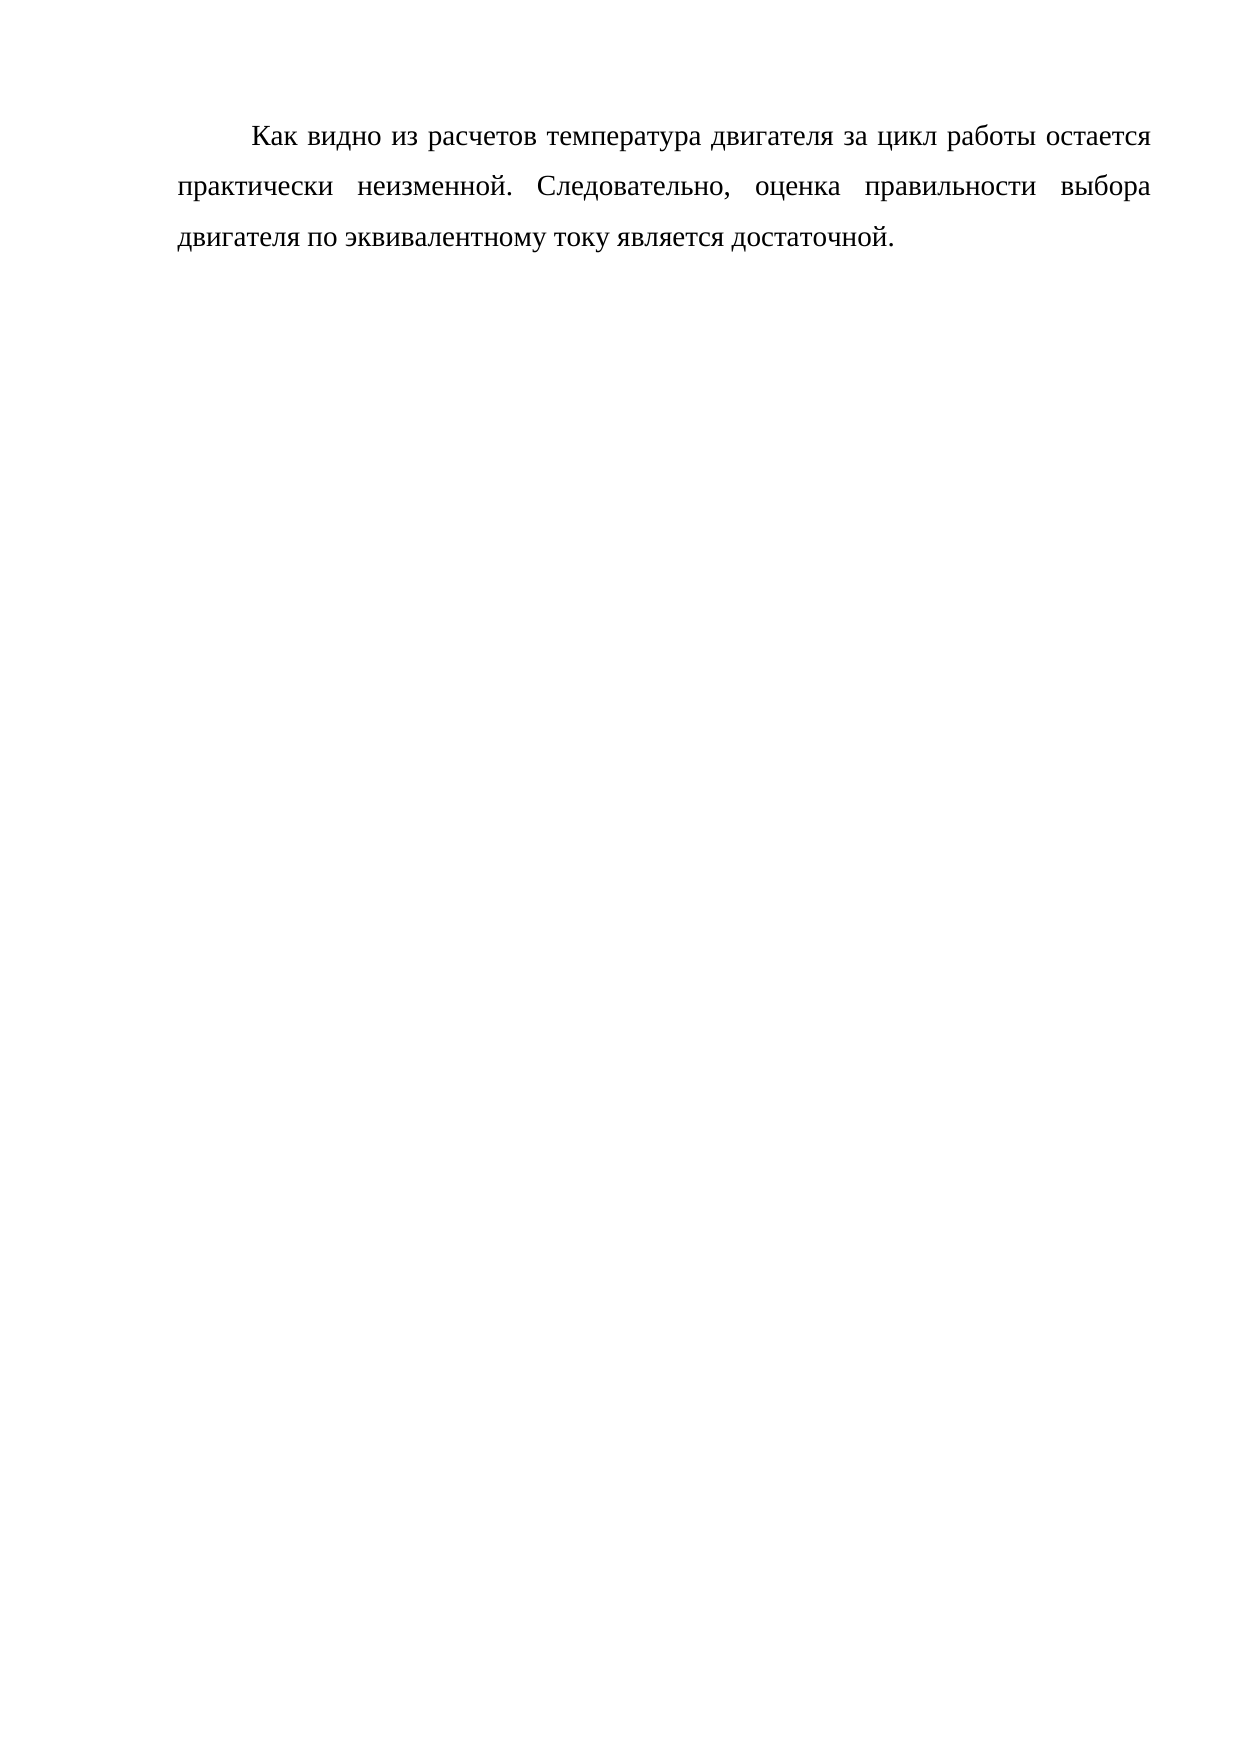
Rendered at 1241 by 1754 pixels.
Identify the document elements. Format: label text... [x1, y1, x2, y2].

text Как видно из расчетов температура двигателя за цикл работы остается практически неизменной. Следовательно, оценка правильности выбора двигателя по эквивалентному току является достаточной. [177, 118, 1152, 252]
